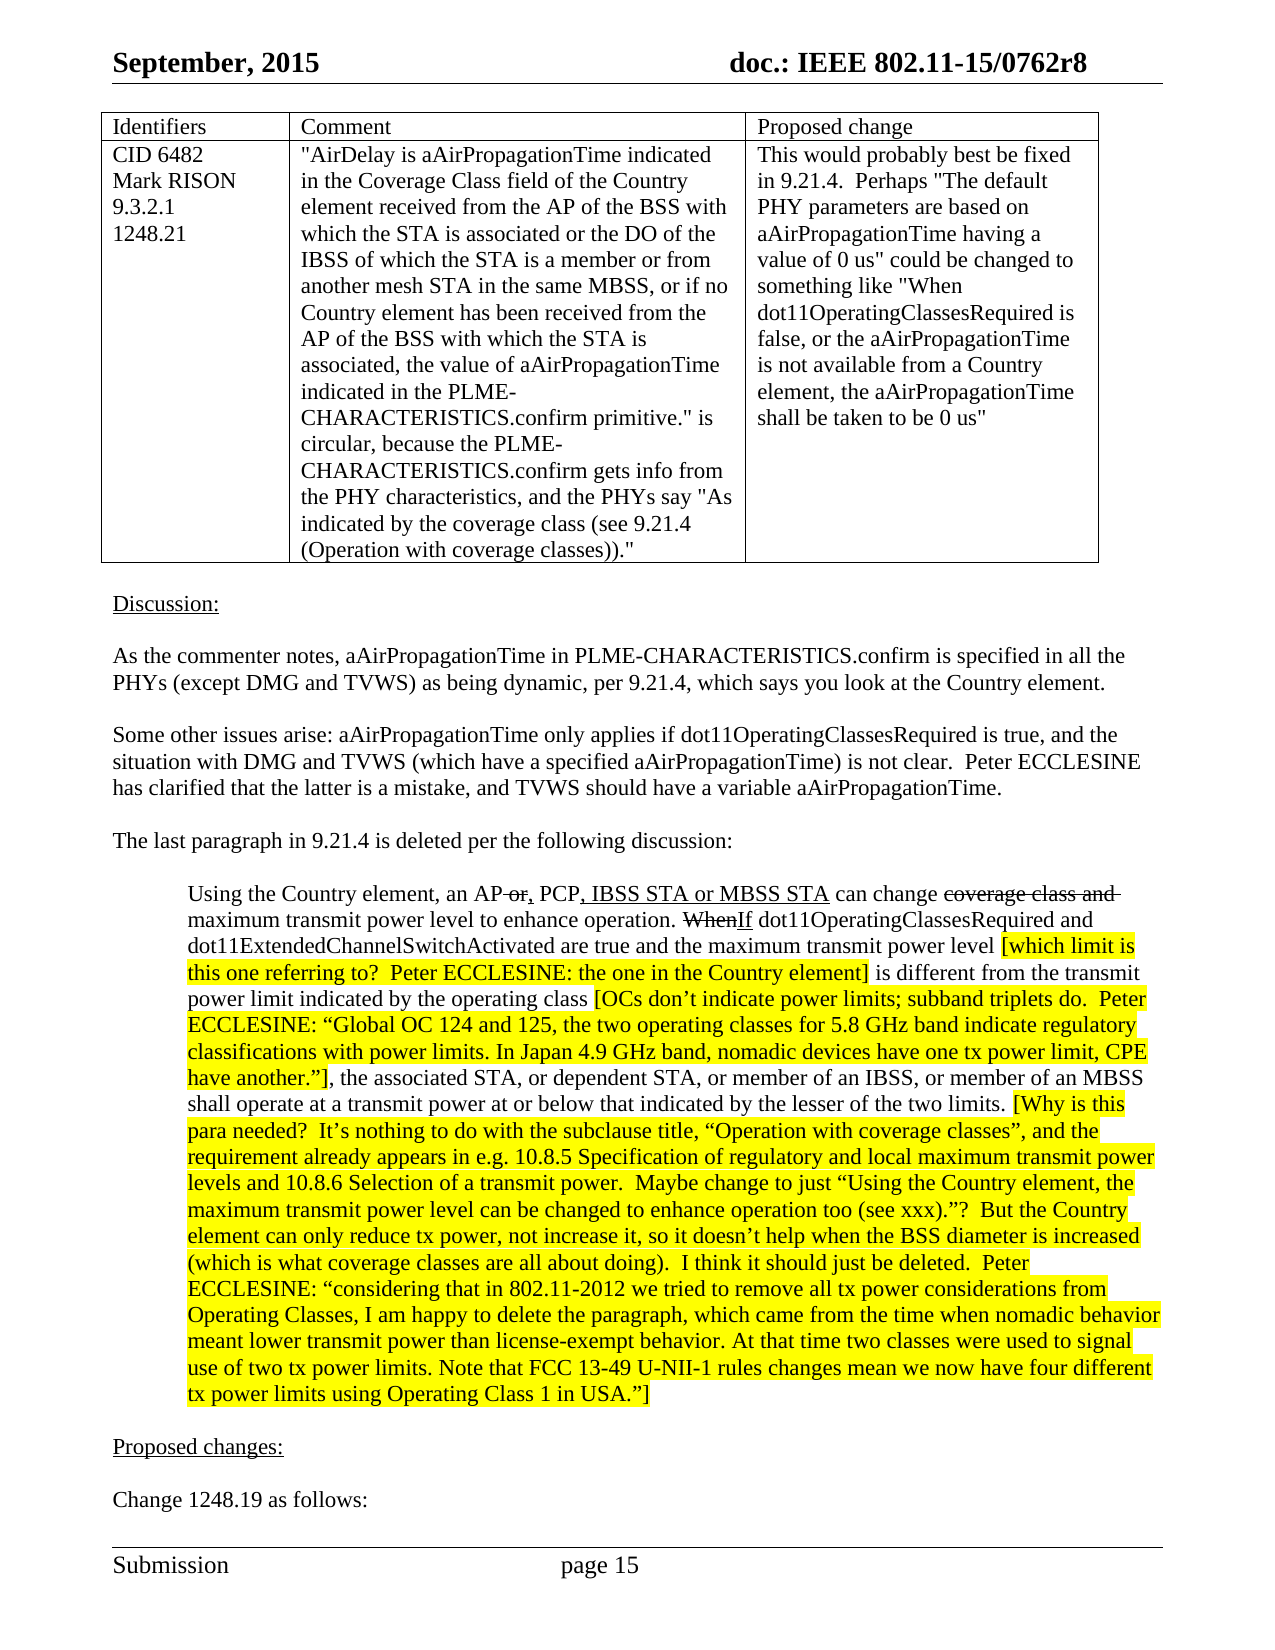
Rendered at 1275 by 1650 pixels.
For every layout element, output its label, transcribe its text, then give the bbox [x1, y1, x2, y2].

table_header Comment [290, 113, 745, 139]
table_cell CID 6482 Mark RISON 9.3.2.1 1248.21 [102, 141, 289, 562]
text Some other issues arise: aAirPropagationTime only applies if dot11OperatingClassesRequired is true, and the situation with DMG and TVWS (which have a specified aAirPropagationTime) is not clear. Peter ECCLESINE has clarified that the latter is a mistake, and TVWS should have a variable aAirPropagationTime. [112, 721, 1163, 801]
text Discussion: [112, 590, 1163, 616]
table_cell This would probably best be fixed in 9.21.4. Perhaps "The default PHY parameters are based on aAirPropagationTime having a value of 0 us" could be changed to something like "When dot11OperatingClassesRequired is false, or the aAirPropagationTime is not available from a Country element, the aAirPropagationTime shall be taken to be 0 us" [746, 141, 1098, 562]
text Proposed changes: [112, 1433, 1163, 1459]
table_header Proposed change [746, 113, 1098, 139]
text As the commenter notes, aAirPropagationTime in PLME-CHARACTERISTICS.confirm is specified in all the PHYs (except DMG and TVWS) as being dynamic, per 9.21.4, which says you look at the Country element. [112, 642, 1163, 695]
table_header Identifiers [102, 113, 289, 139]
table_cell "AirDelay is aAirPropagationTime indicated in the Coverage Class field of the Country element received from the AP of the BSS with which the STA is associated or the DO of the IBSS of which the STA is a member or from another mesh STA in the same MBSS, or if no Country element has been received from the AP of the BSS with which the STA is associated, the value of aAirPropagationTime indicated in the PLME-CHARACTERISTICS.confirm primitive." is circular, because the PLME-CHARACTERISTICS.confirm gets info from the PHY characteristics, and the PHYs say "As indicated by the coverage class (see 9.21.4 (Operation with coverage classes))." [290, 141, 745, 562]
text The last paragraph in 9.21.4 is deleted per the following discussion: [112, 827, 1163, 853]
text Change 1248.19 as follows: [112, 1486, 1163, 1512]
text Using the Country element, an AP or, PCP, IBSS STA or MBSS STA can change coverage class and maximum transmit power level to enhance operation. WhenIf dot11OperatingClassesRequired and dot11ExtendedChannelSwitchActivated are true and the maximum transmit power level [which limit is this one referring to? Peter ECCLESINE: the one in the Country element] is different from the transmit power limit indicated by the operating class [OCs don’t indicate power limits; subband triplets do. Peter ECCLESINE: “Global OC 124 and 125, the two operating classes for 5.8 GHz band indicate regulatory classifications with power limits. In Japan 4.9 GHz band, nomadic devices have one tx power limit, CPE have another.”], the associated STA, or dependent STA, or member of an IBSS, or member of an MBSS shall operate at a transmit power at or below that indicated by the lesser of the two limits. [Why is this para needed? It’s nothing to do with the subclause title, “Operation with coverage classes”, and the requirement already appears in e.g. 10.8.5 Specification of regulatory and local maximum transmit power levels and 10.8.6 Selection of a transmit power. Maybe change to just “Using the Country element, the maximum transmit power level can be changed to enhance operation too (see xxx).”? But the Country element can only reduce tx power, not increase it, so it doesn’t help when the BSS diameter is increased (which is what coverage classes are all about doing). I think it should just be deleted. Peter ECCLESINE: “considering that in 802.11-2012 we tried to remove all tx power considerations from Operating Classes, I am happy to delete the paragraph, which came from the time when nomadic behavior meant lower transmit power than license-exempt behavior. At that time two classes were used to signal use of two tx power limits. Note that FCC 13-49 U-NII-1 rules changes mean we now have four different tx power limits using Operating Class 1 in USA.”] [187, 879, 1163, 1407]
